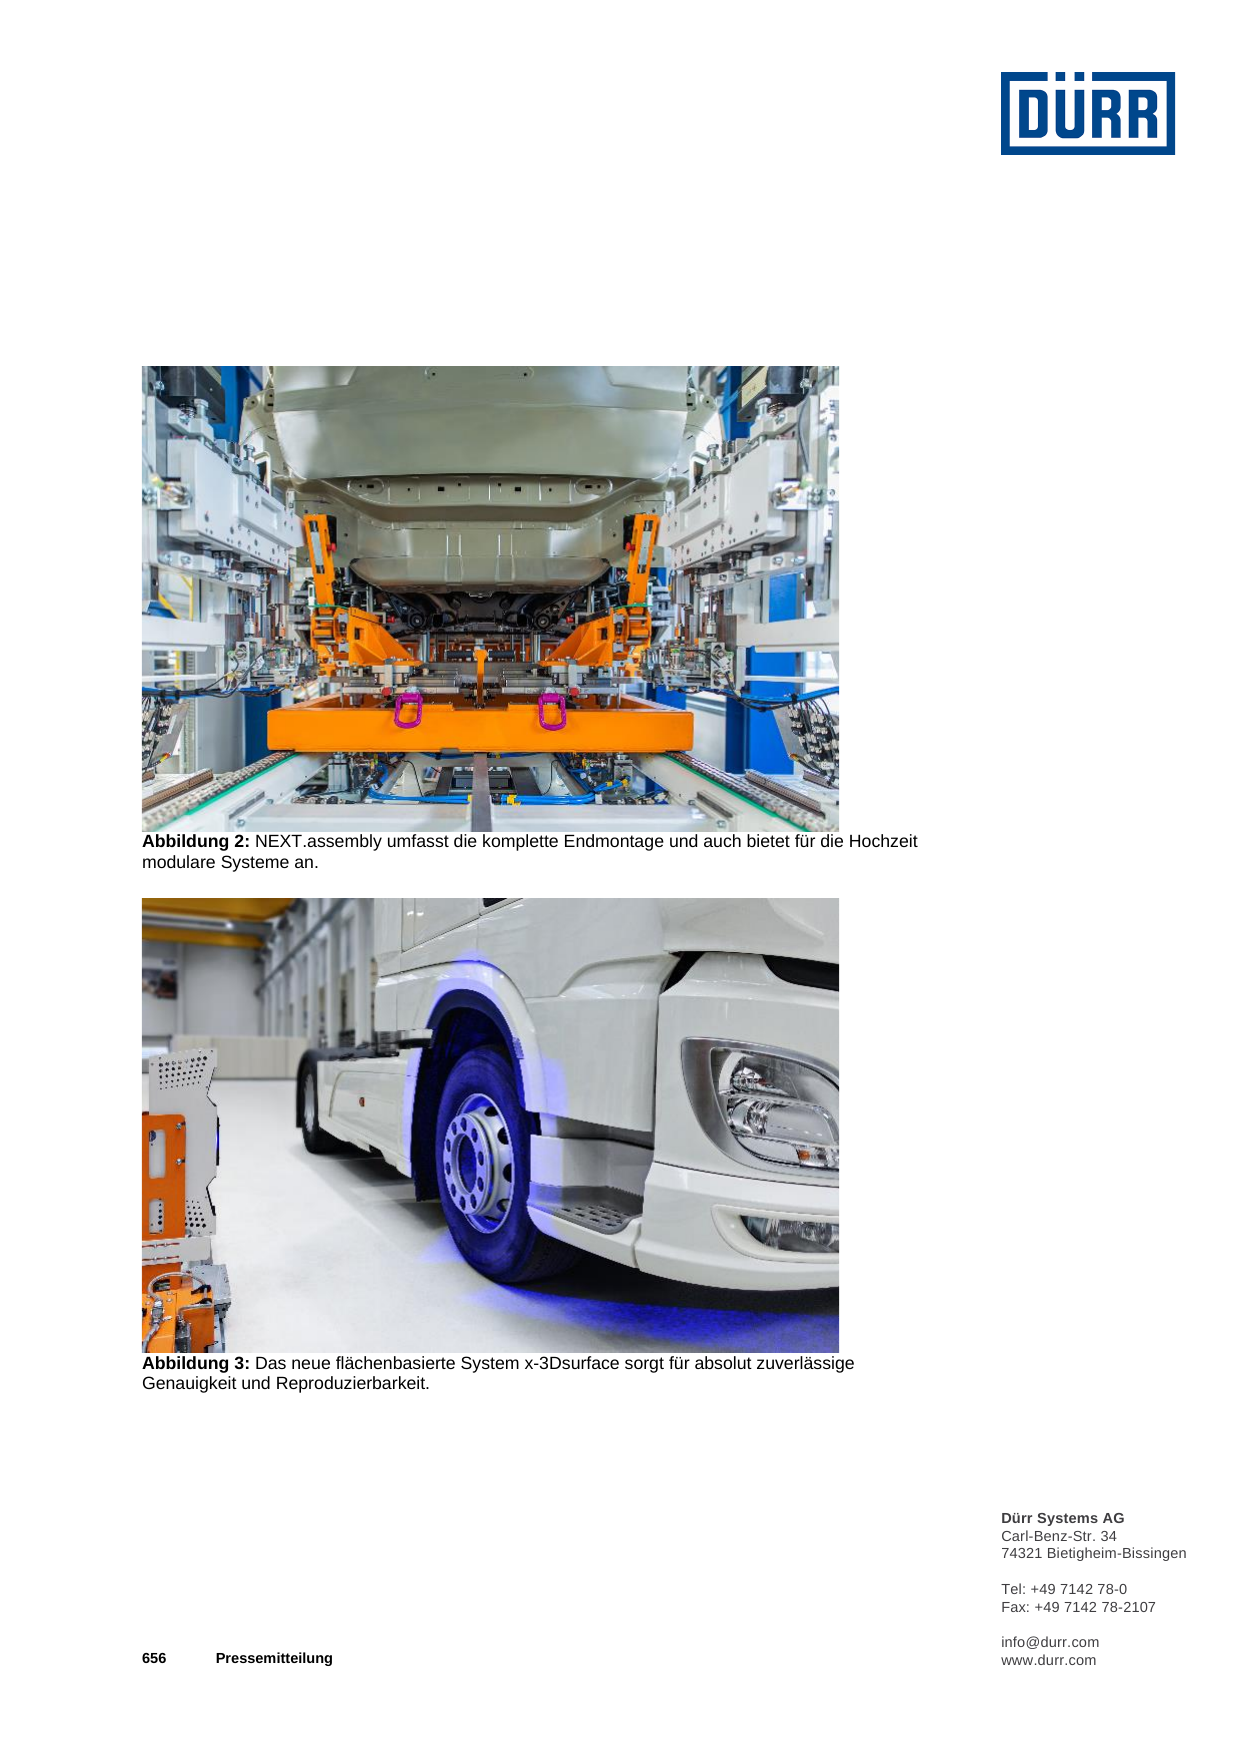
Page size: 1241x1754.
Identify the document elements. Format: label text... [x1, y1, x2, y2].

picture [1001, 72, 1175, 155]
picture [141, 898, 840, 1353]
text Abbildung 2: NEXT.assembly umfasst die komplette Endmontage und auch bietet für die Hochzeit modulare Systeme an. [142, 831, 951, 872]
picture [141, 366, 840, 832]
text Abbildung 3: Das neue flächenbasierte System x-3Dsurface sorgt für absolut zuverlässige Genauigkeit und Reproduzierbarkeit. [142, 1352, 951, 1393]
